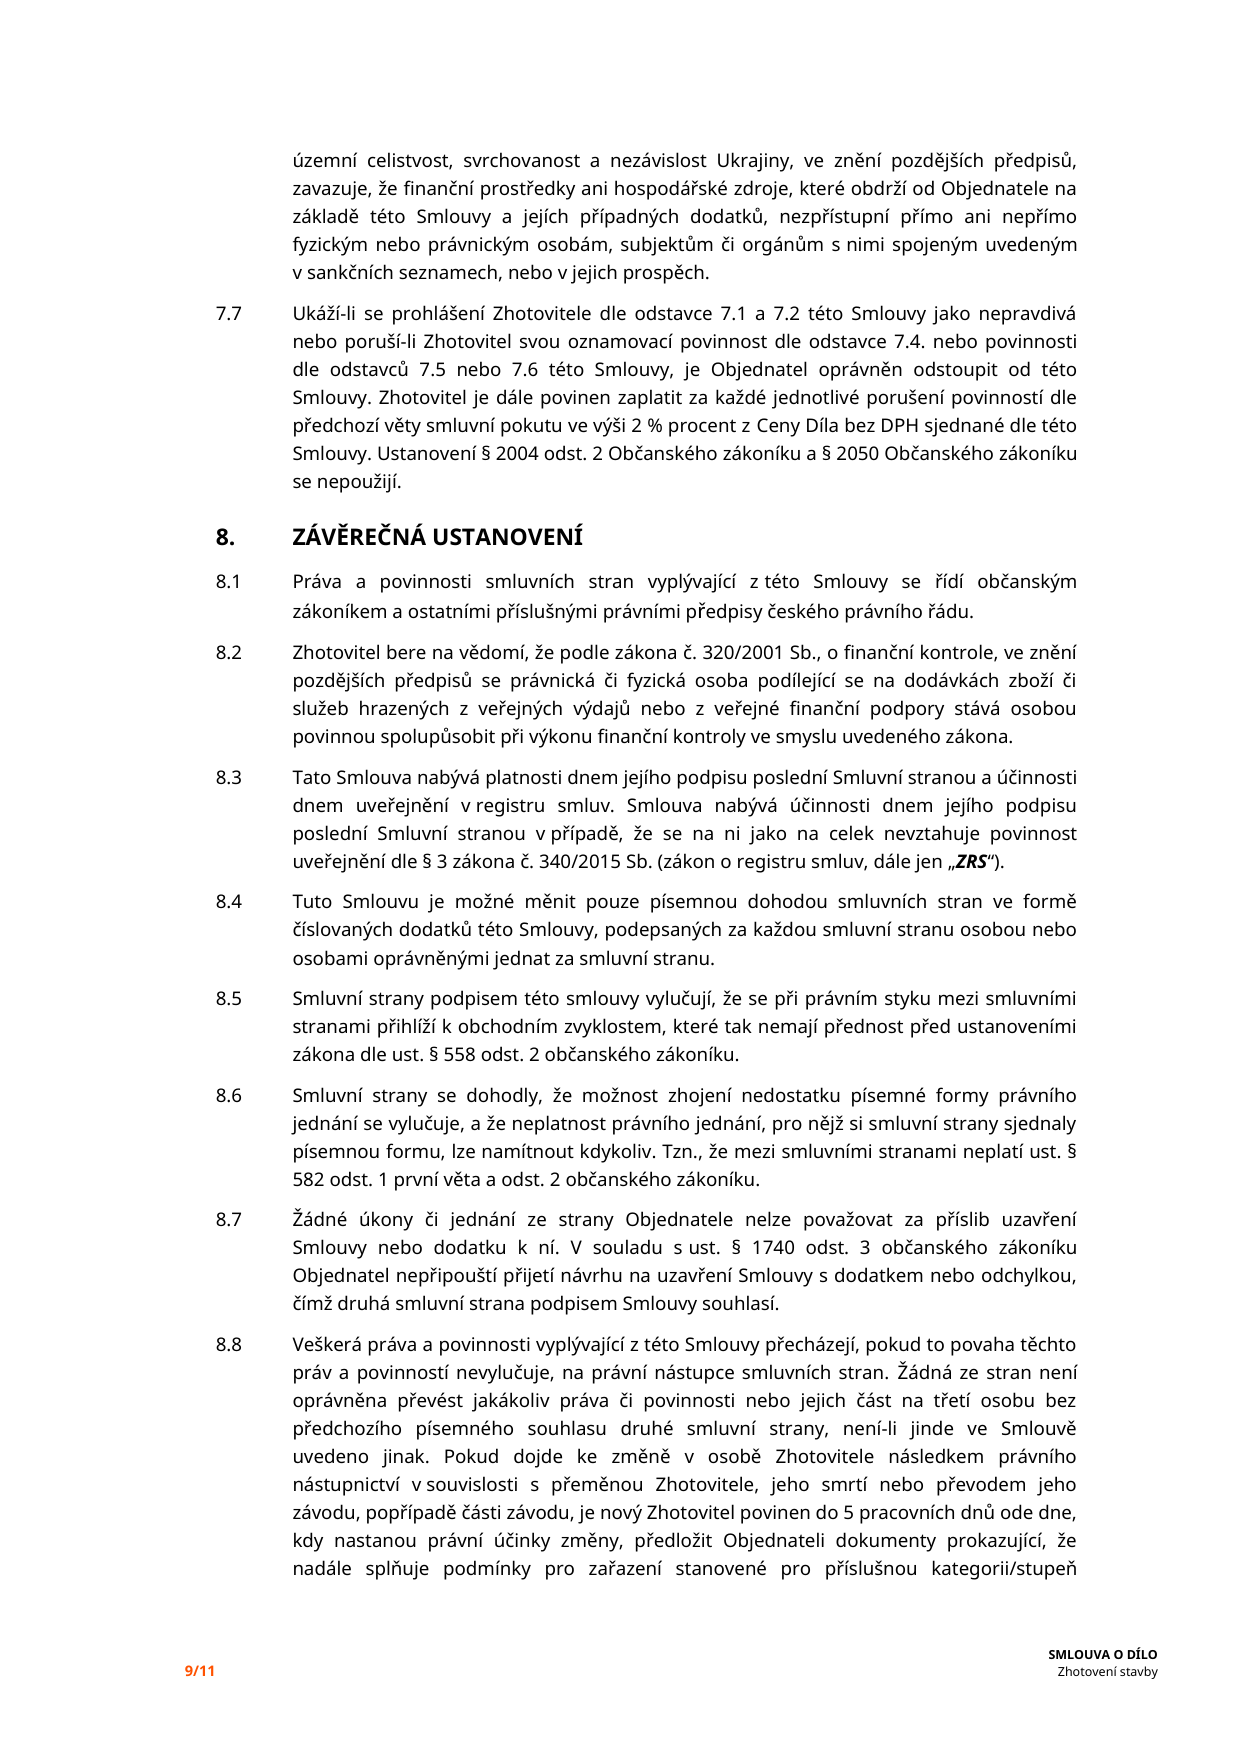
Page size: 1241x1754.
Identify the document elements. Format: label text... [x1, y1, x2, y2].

text Ukáží-li se prohlášení Zhotovitele dle odstavce 7.1 a 7.2 této Smlouvy jako nepravdivá nebo poruší-li Zhotovitel svou oznamovací povinnost dle odstavce 7.4. nebo povinnosti dle odstavců 7.5 nebo 7.6 této Smlouvy, je Objednatel oprávněn odstoupit od této Smlouvy. Zhotovitel je dále povinen zaplatit za každé jednotlivé porušení povinností dle předchozí věty smluvní pokutu ve výši 2 % procent z Ceny Díla bez DPH sjednané dle této Smlouvy. Ustanovení § 2004 odst. 2 Občanského zákoníku a § 2050 Občanského zákoníku se nepoužijí. [216, 300, 1078, 494]
text ZÁVĚREČNÁ USTANOVENÍ [216, 521, 1078, 552]
text Žádné úkony či jednání ze strany Objednatele nelze považovat za příslib uzavření Smlouvy nebo dodatku k ní. V souladu s ust. § 1740 odst. 3 občanského zákoníku Objednatel nepřipouští přijetí návrhu na uzavření Smlouvy s dodatkem nebo odchylkou, čímž druhá smluvní strana podpisem Smlouvy souhlasí. [216, 1206, 1078, 1316]
text Smluvní strany se dohodly, že možnost zhojení nedostatku písemné formy právního jednání se vylučuje, a že neplatnost právního jednání, pro nějž si smluvní strany sjednaly písemnou formu, lze namítnout kdykoliv. Tzn., že mezi smluvními stranami neplatí ust. § 582 odst. 1 první věta a odst. 2 občanského zákoníku. [216, 1082, 1078, 1191]
text Smluvní strany podpisem této smlouvy vylučují, že se při právním styku mezi smluvními stranami přihlíží k obchodním zvyklostem, které tak nemají přednost před ustanoveními zákona dle ust. § 558 odst. 2 občanského zákoníku. [216, 985, 1078, 1067]
text Zhotovitel bere na vědomí, že podle zákona č. 320/2001 Sb., o finanční kontrole, ve znění pozdějších předpisů se právnická či fyzická osoba podílející se na dodávkách zboží či služeb hrazených z veřejných výdajů nebo z veřejné finanční podpory stává osobou povinnou spolupůsobit při výkonu finanční kontroly ve smyslu uvedeného zákona. [216, 639, 1078, 749]
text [216, 147, 1078, 285]
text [216, 1331, 1078, 1581]
text Práva a povinnosti smluvních stran vyplývající z této Smlouvy se řídí občanským zákoníkem a ostatními příslušnými právními předpisy českého právního řádu. [216, 568, 1078, 624]
text Tato Smlouva nabývá platnosti dnem jejího podpisu poslední Smluvní stranou a účinnosti dnem uveřejnění v registru smluv. Smlouva nabývá účinnosti dnem jejího podpisu poslední Smluvní stranou v případě, že se na ni jako na celek nevztahuje povinnost uveřejnění dle § 3 zákona č. 340/2015 Sb. (zákon o registru smluv, dále jen „ZRS“). [216, 764, 1078, 874]
text Tuto Smlouvu je možné měnit pouze písemnou dohodou smluvních stran ve formě číslovaných dodatků této Smlouvy, podepsaných za každou smluvní stranu osobou nebo osobami oprávněnými jednat za smluvní stranu. [216, 889, 1078, 970]
